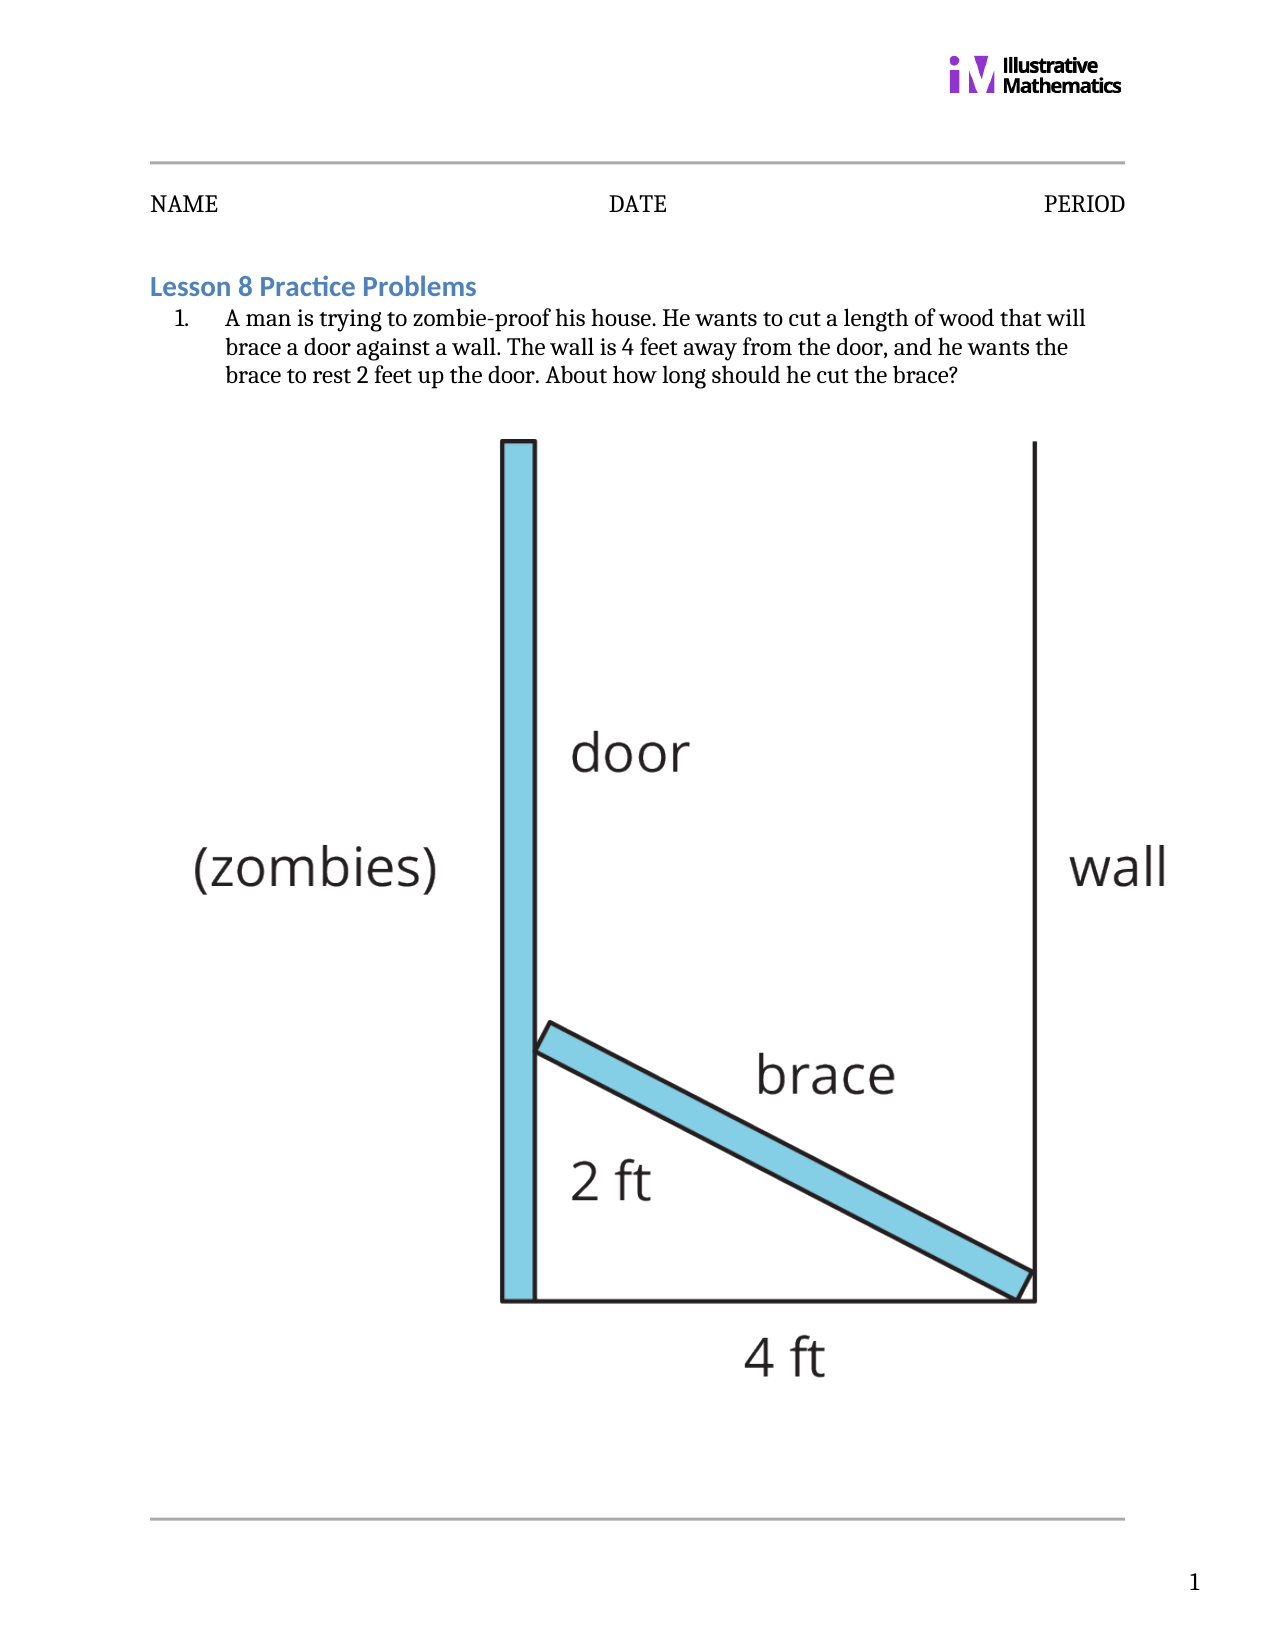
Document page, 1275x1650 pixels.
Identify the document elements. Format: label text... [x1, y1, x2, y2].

subtitle Lesson 8 Practice Problems [150, 268, 1125, 304]
list A man is trying to zombie-proof his house. He wants to cut a length of wood that will brace a door against a wall. The wall is 4 feet away from the door, and he wants the brace to rest 2 feet up the door. About how long should he cut the brace? [175, 304, 1125, 390]
picture [193, 439, 1169, 1392]
picture [949, 55, 1121, 93]
